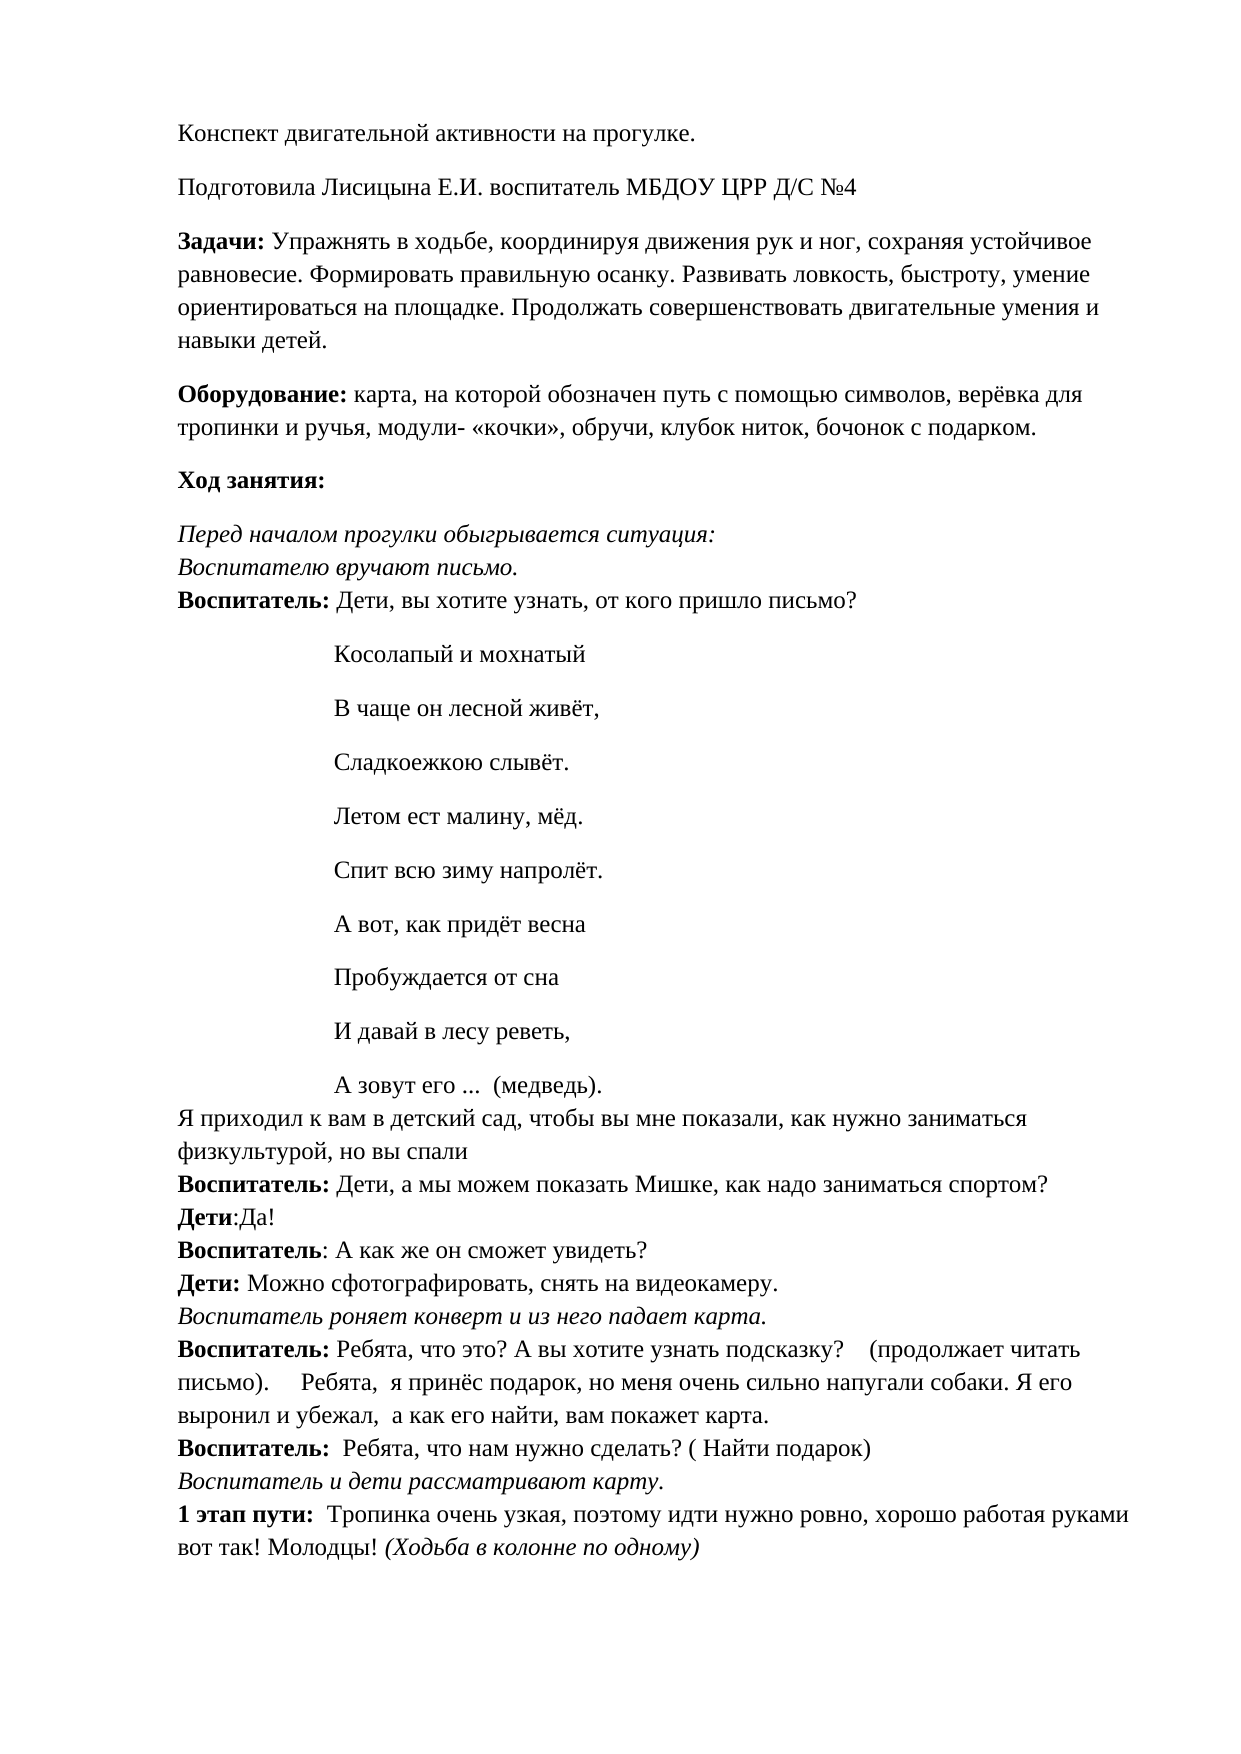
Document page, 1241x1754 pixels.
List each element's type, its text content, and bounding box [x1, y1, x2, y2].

text Косолапый и мохнатый [177, 639, 1152, 668]
text Пробуждается от сна [177, 962, 1152, 991]
text А зовут его ... (медведь). Я приходил к вам в детский сад, чтобы вы мне показали, как нужно заниматься физкультурой, но вы спали Воспитатель: Дети, а мы можем показать Мишке, как надо заниматься спортом? Дети:Да! Воспитатель: А как же он сможет увидеть? Дети: Можно сфотографировать, снять на видеокамеру. Воспитатель роняет конверт и из него падает карта. Воспитатель: Ребята, что это? А вы хотите узнать подсказку? (продолжает читать письмо). Ребята, я принёс подарок, но меня очень сильно напугали собаки. Я его выронил и убежал, а как его найти, вам покажет карта. Воспитатель: Ребята, что нам нужно сделать? ( Найти подарок) Воспитатель и дети рассматривают карту. 1 этап пути: Тропинка очень узкая, поэтому идти нужно ровно, хорошо работая руками вот так! Молодцы! (Ходьба в колонне по одному) [177, 1070, 1152, 1561]
text Конспект двигательной активности на прогулке. [177, 118, 1152, 147]
text Ход занятия: [177, 466, 1152, 494]
text В чаще он лесной живёт, [177, 693, 1152, 722]
text Оборудование: карта, на которой обозначен путь с помощью символов, верёвка для тропинки и ручья, модули- «кочки», обручи, клубок ниток, бочонок с подарком. [177, 379, 1152, 441]
text Спит всю зиму напролёт. [177, 855, 1152, 883]
text Перед началом прогулки обыгрывается ситуация: Воспитателю вручают письмо. Воспитатель: Дети, вы хотите узнать, от кого пришло письмо? [177, 519, 1152, 614]
text Подготовила Лисицына Е.И. воспитатель МБДОУ ЦРР Д/С №4 [177, 172, 1152, 201]
text Задачи: Упражнять в ходьбе, координируя движения рук и ног, сохраняя устойчивое равновесие. Формировать правильную осанку. Развивать ловкость, быстроту, умение ориентироваться на площадке. Продолжать совершенствовать двигательные умения и навыки детей. [177, 226, 1152, 354]
text И давай в лесу реветь, [177, 1016, 1152, 1045]
text Сладкоежкою слывёт. [177, 747, 1152, 776]
text Летом ест малину, мёд. [177, 801, 1152, 830]
text А вот, как придёт весна [177, 909, 1152, 937]
